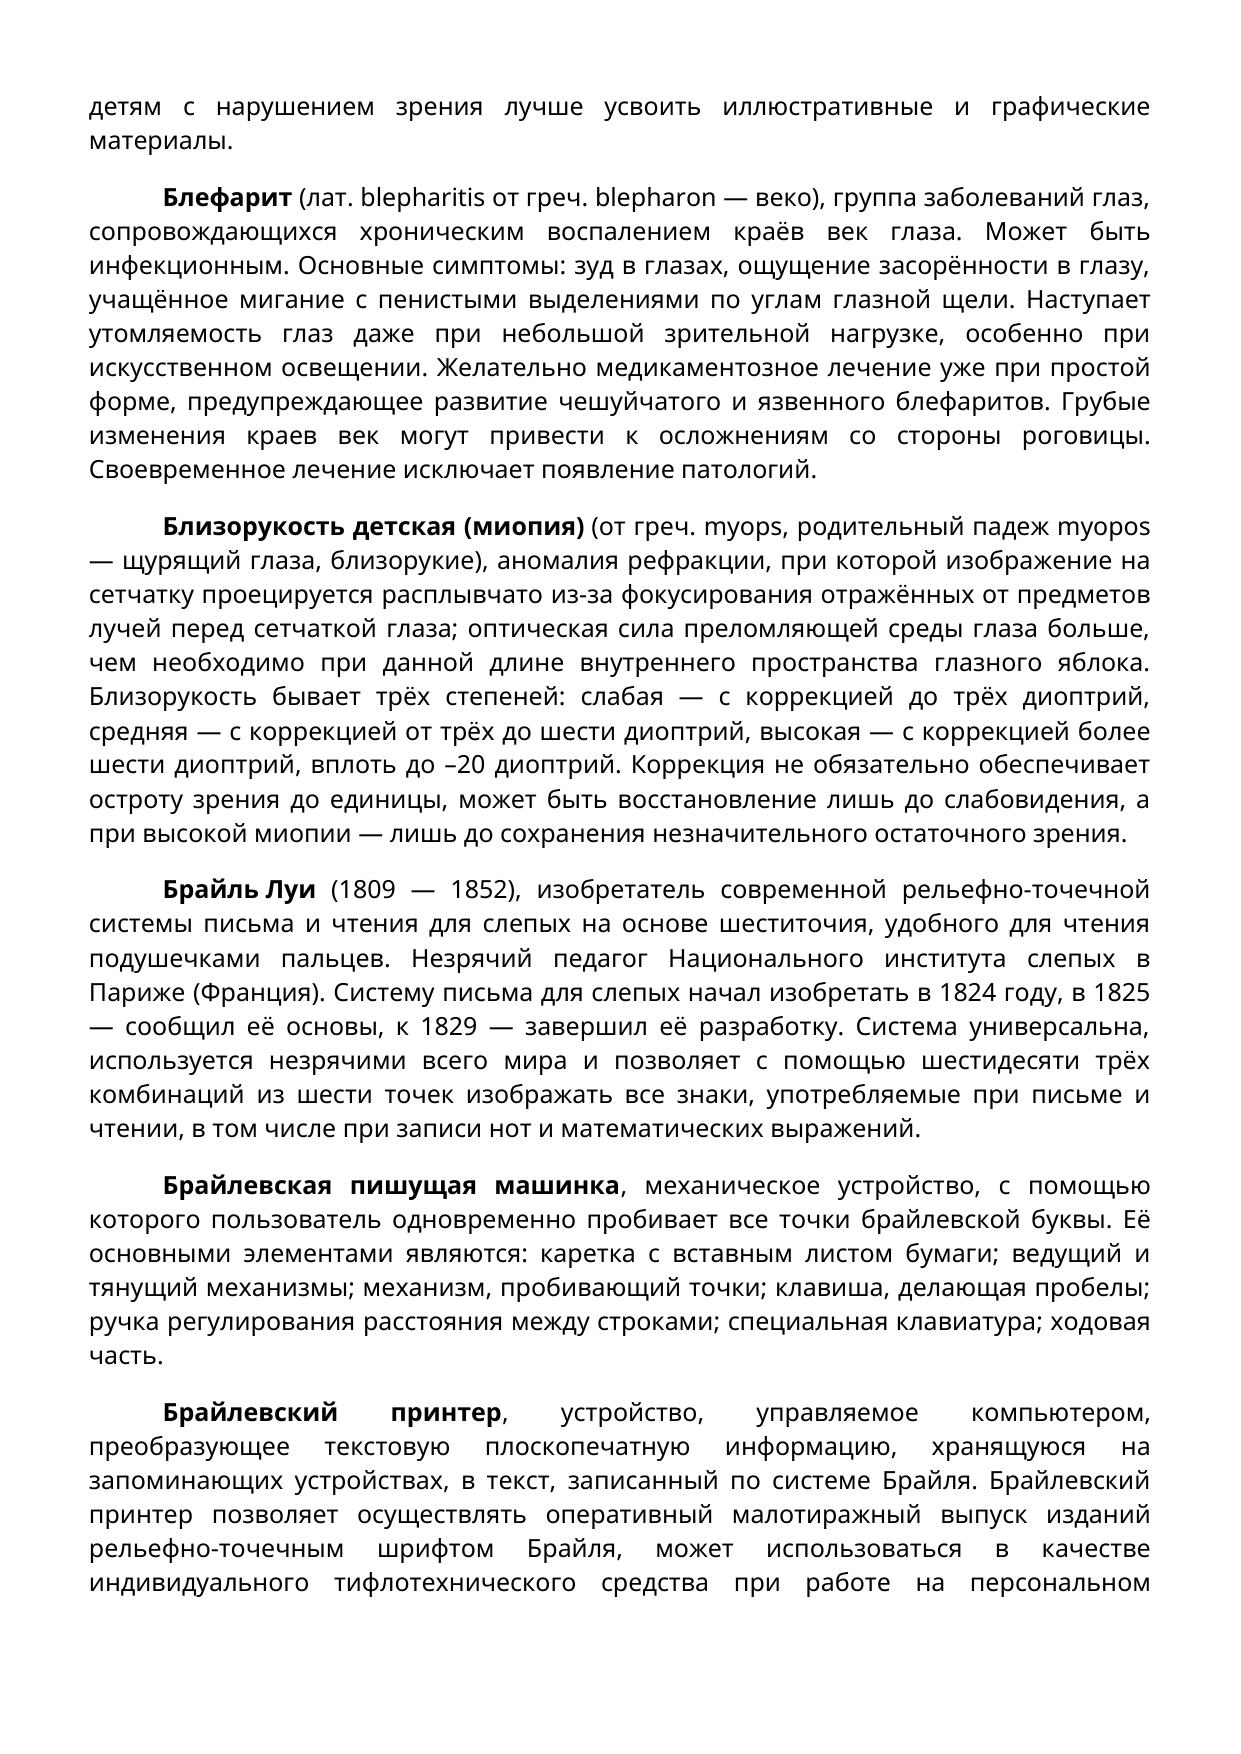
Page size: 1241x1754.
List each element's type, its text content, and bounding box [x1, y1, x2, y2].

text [89, 1394, 1152, 1599]
text Близорукость детская (миопия) (от греч. myops, родительный падеж myopos — щурящий глаза, близорукие), аномалия рефракции, при которой изображение на сетчатку проецируется расплывчато из-за фокусирования отражённых от предметов лучей перед сетчаткой глаза; оптическая сила преломляющей среды глаза больше, чем необходимо при данной длине внутреннего пространства глазного яблока. Близорукость бывает трёх степеней: слабая — с коррекцией до трёх диоптрий, средняя — с коррекцией от трёх до шести диоптрий, высокая — с коррекцией более шести диоптрий, вплоть до –20 диоптрий. Коррекция не обязательно обеспечивает остроту зрения до единицы, может быть восстановление лишь до слабовидения, а при высокой миопии — лишь до сохранения незначительного остаточного зрения. [89, 509, 1152, 849]
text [89, 89, 1152, 157]
text Брайлевская пишущая машинка, механическое устройство, с помощью которого пользователь одновременно пробивает все точки брайлевской буквы. Её основными элементами являются: каретка с вставным листом бумаги; ведущий и тянущий механизмы; механизм, пробивающий точки; клавиша, делающая пробелы; ручка регулирования расстояния между строками; специальная клавиатура; ходовая часть. [89, 1167, 1152, 1372]
text Брайль Луи (1809 — 1852), изобретатель современной рельефно-точечной системы письма и чтения для слепых на основе шеститочия, удобного для чтения подушечками пальцев. Незрячий педагог Национального института слепых в Париже (Франция). Систему письма для слепых начал изобретать в 1824 году, в 1825 — сообщил её основы, к 1829 — завершил её разработку. Система универсальна, используется незрячими всего мира и позволяет с помощью шестидесяти трёх комбинаций из шести точек изображать все знаки, употребляемые при письме и чтении, в том числе при записи нот и математических выражений. [89, 872, 1152, 1144]
text Блефарит (лат. blepharitis от греч. blepharon — веко), группа заболеваний глаз, сопровождающихся хроническим воспалением краёв век глаза. Может быть инфекционным. Основные симптомы: зуд в глазах, ощущение засорённости в глазу, учащённое мигание с пенистыми выделениями по углам глазной щели. Наступает утомляемость глаз даже при небольшой зрительной нагрузке, особенно при искусственном освещении. Желательно медикаментозное лечение уже при простой форме, предупреждающее развитие чешуйчатого и язвенного блефаритов. Грубые изменения краев век могут привести к осложнениям со стороны роговицы. Своевременное лечение исключает появление патологий. [89, 179, 1152, 486]
